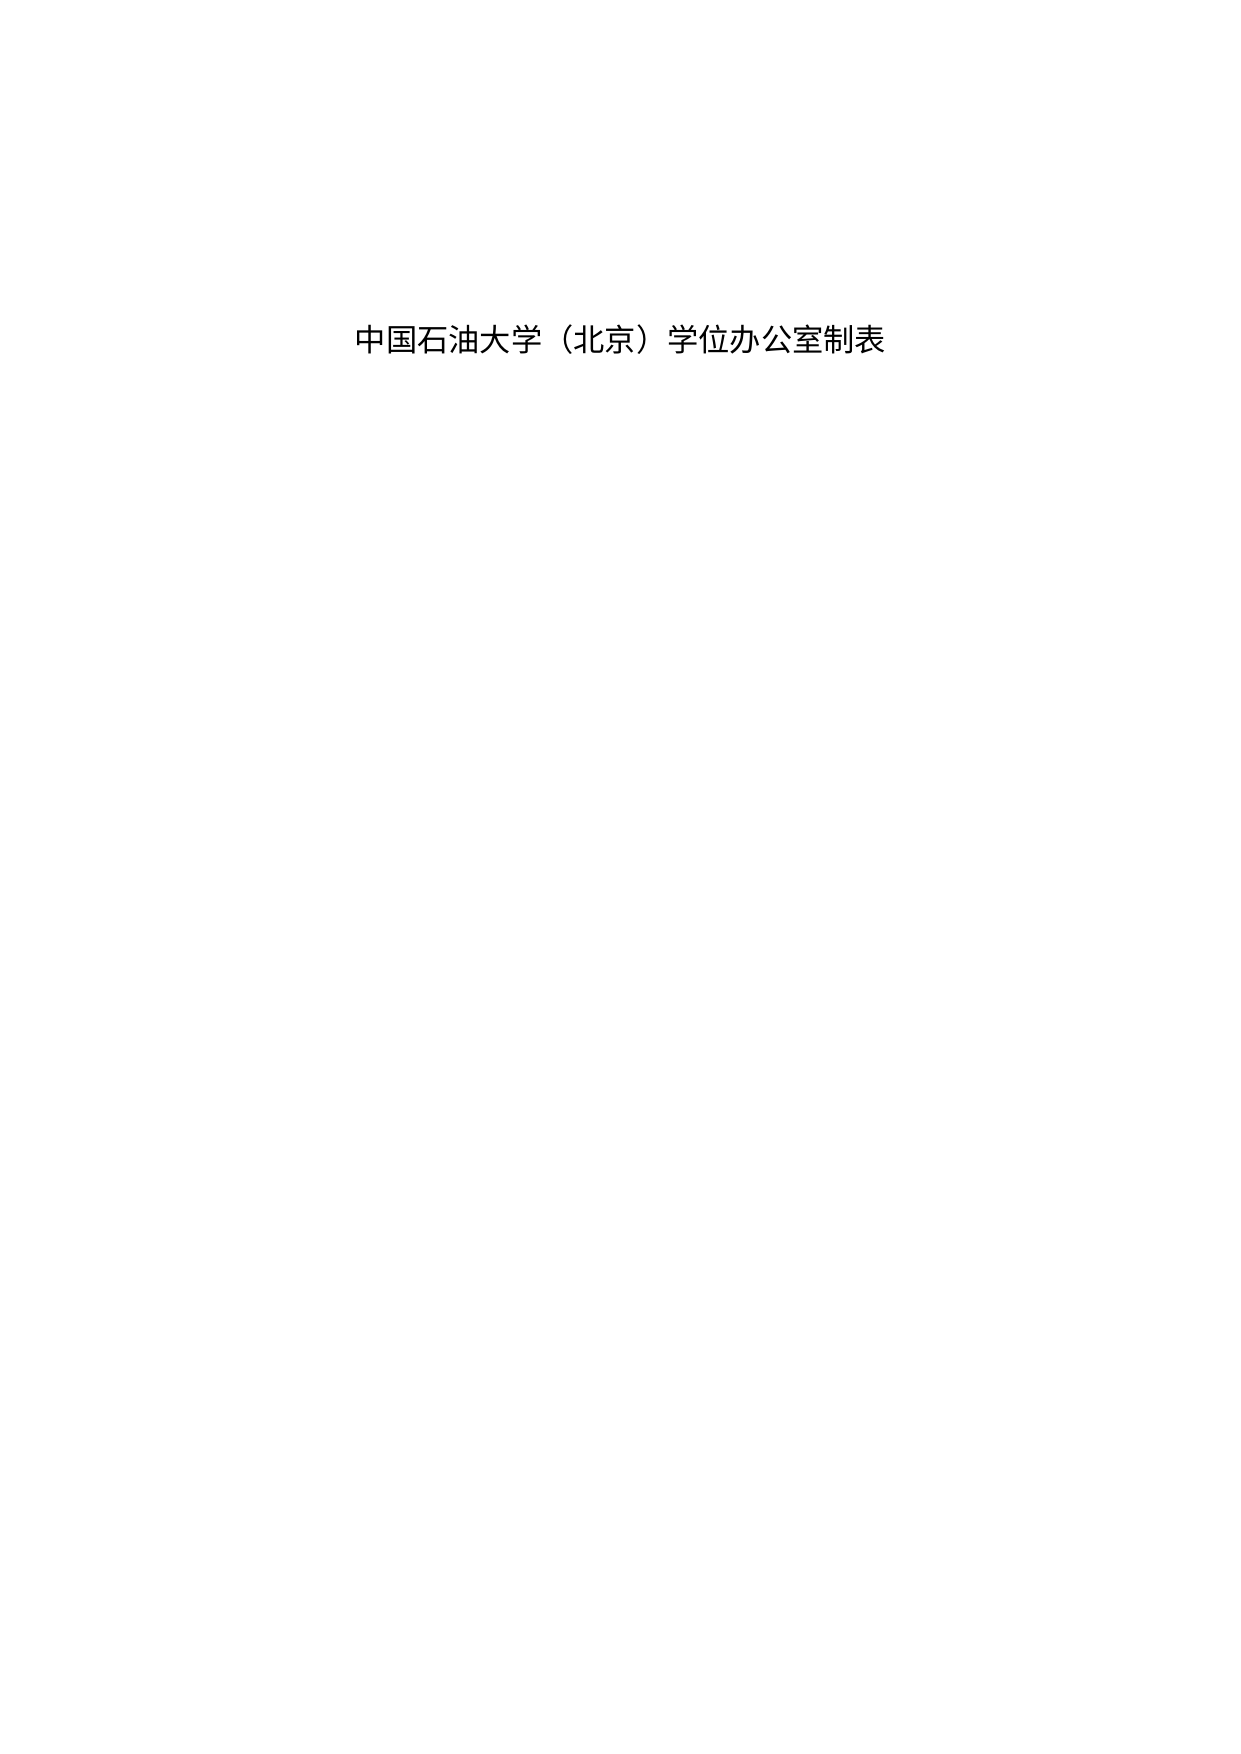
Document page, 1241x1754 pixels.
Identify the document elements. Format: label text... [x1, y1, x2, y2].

text 中国石油大学（北京）学位办公室制表 [148, 305, 1092, 370]
